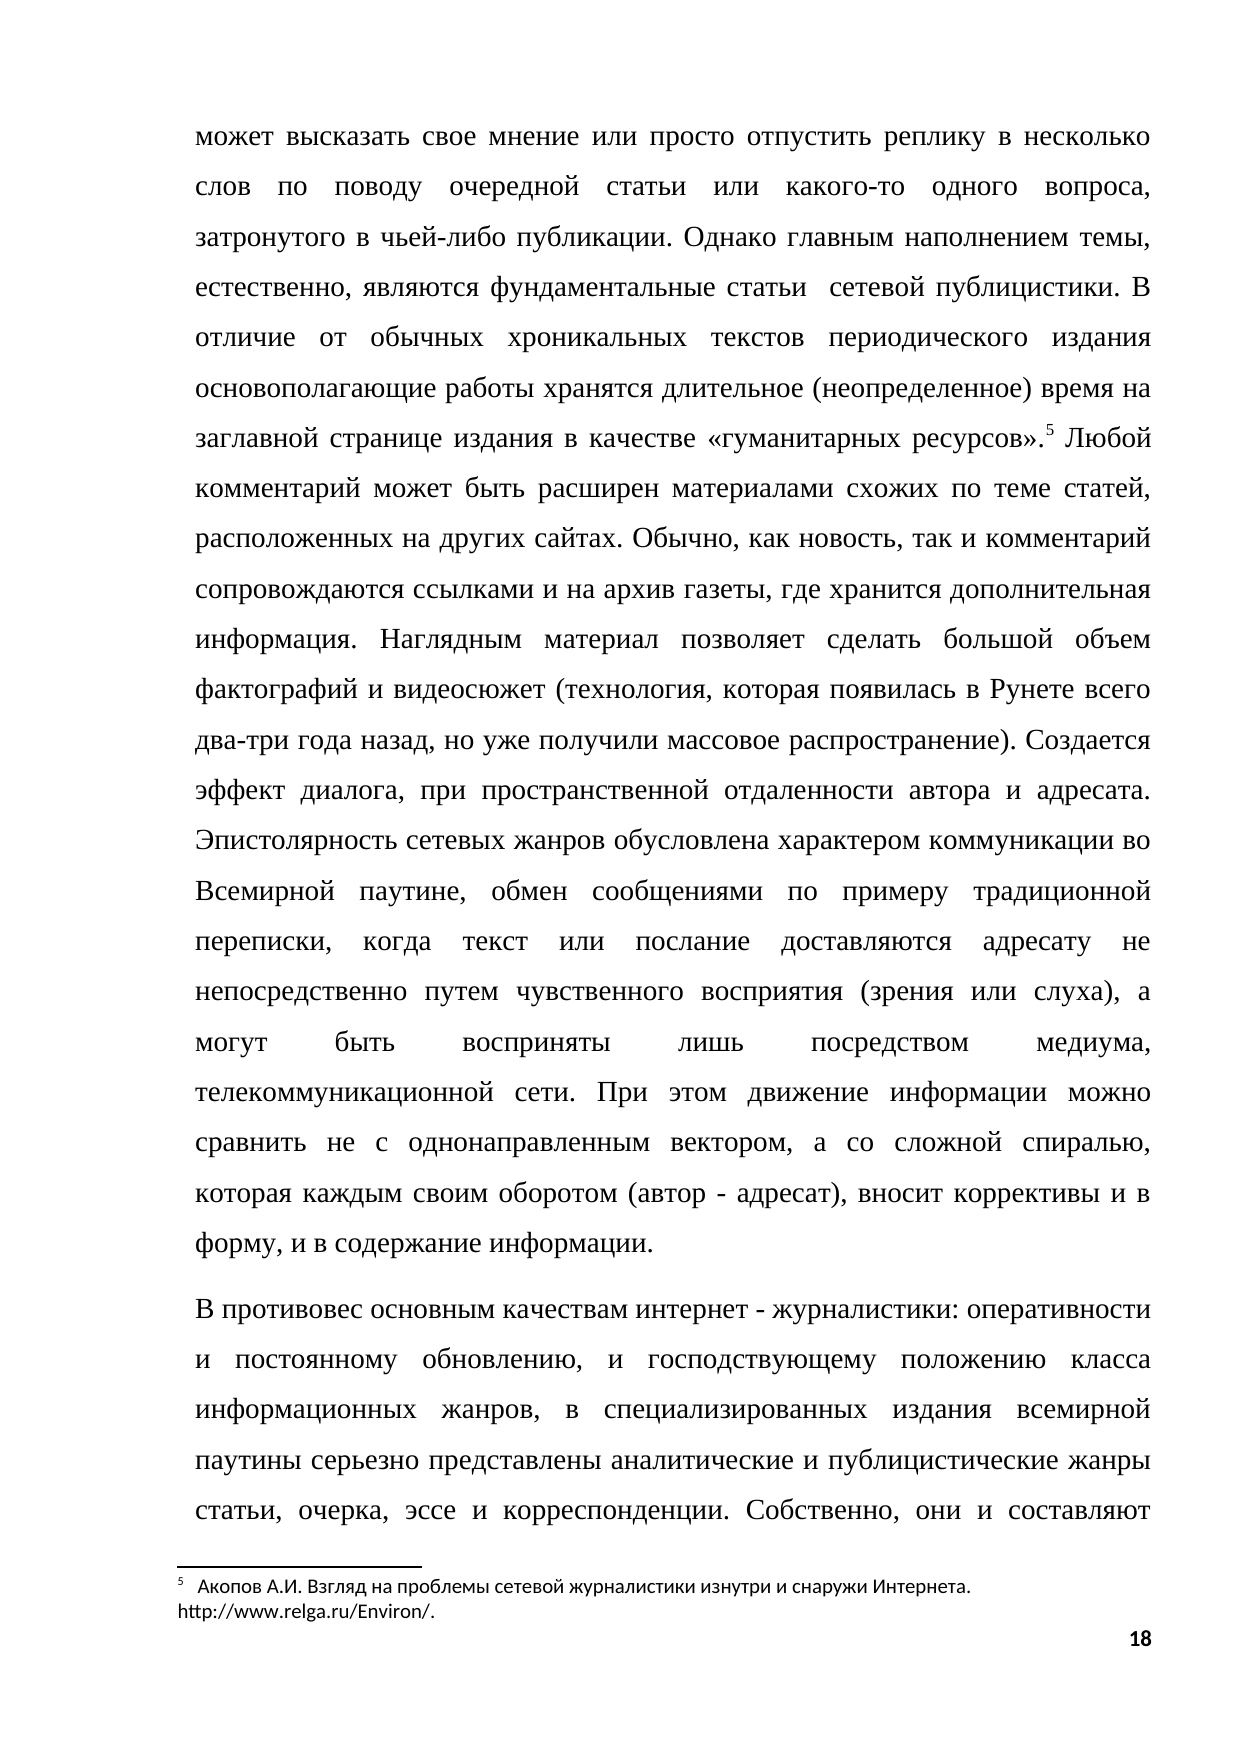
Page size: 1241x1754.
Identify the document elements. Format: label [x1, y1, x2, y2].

text [195, 118, 1152, 1258]
text [195, 1291, 1152, 1526]
